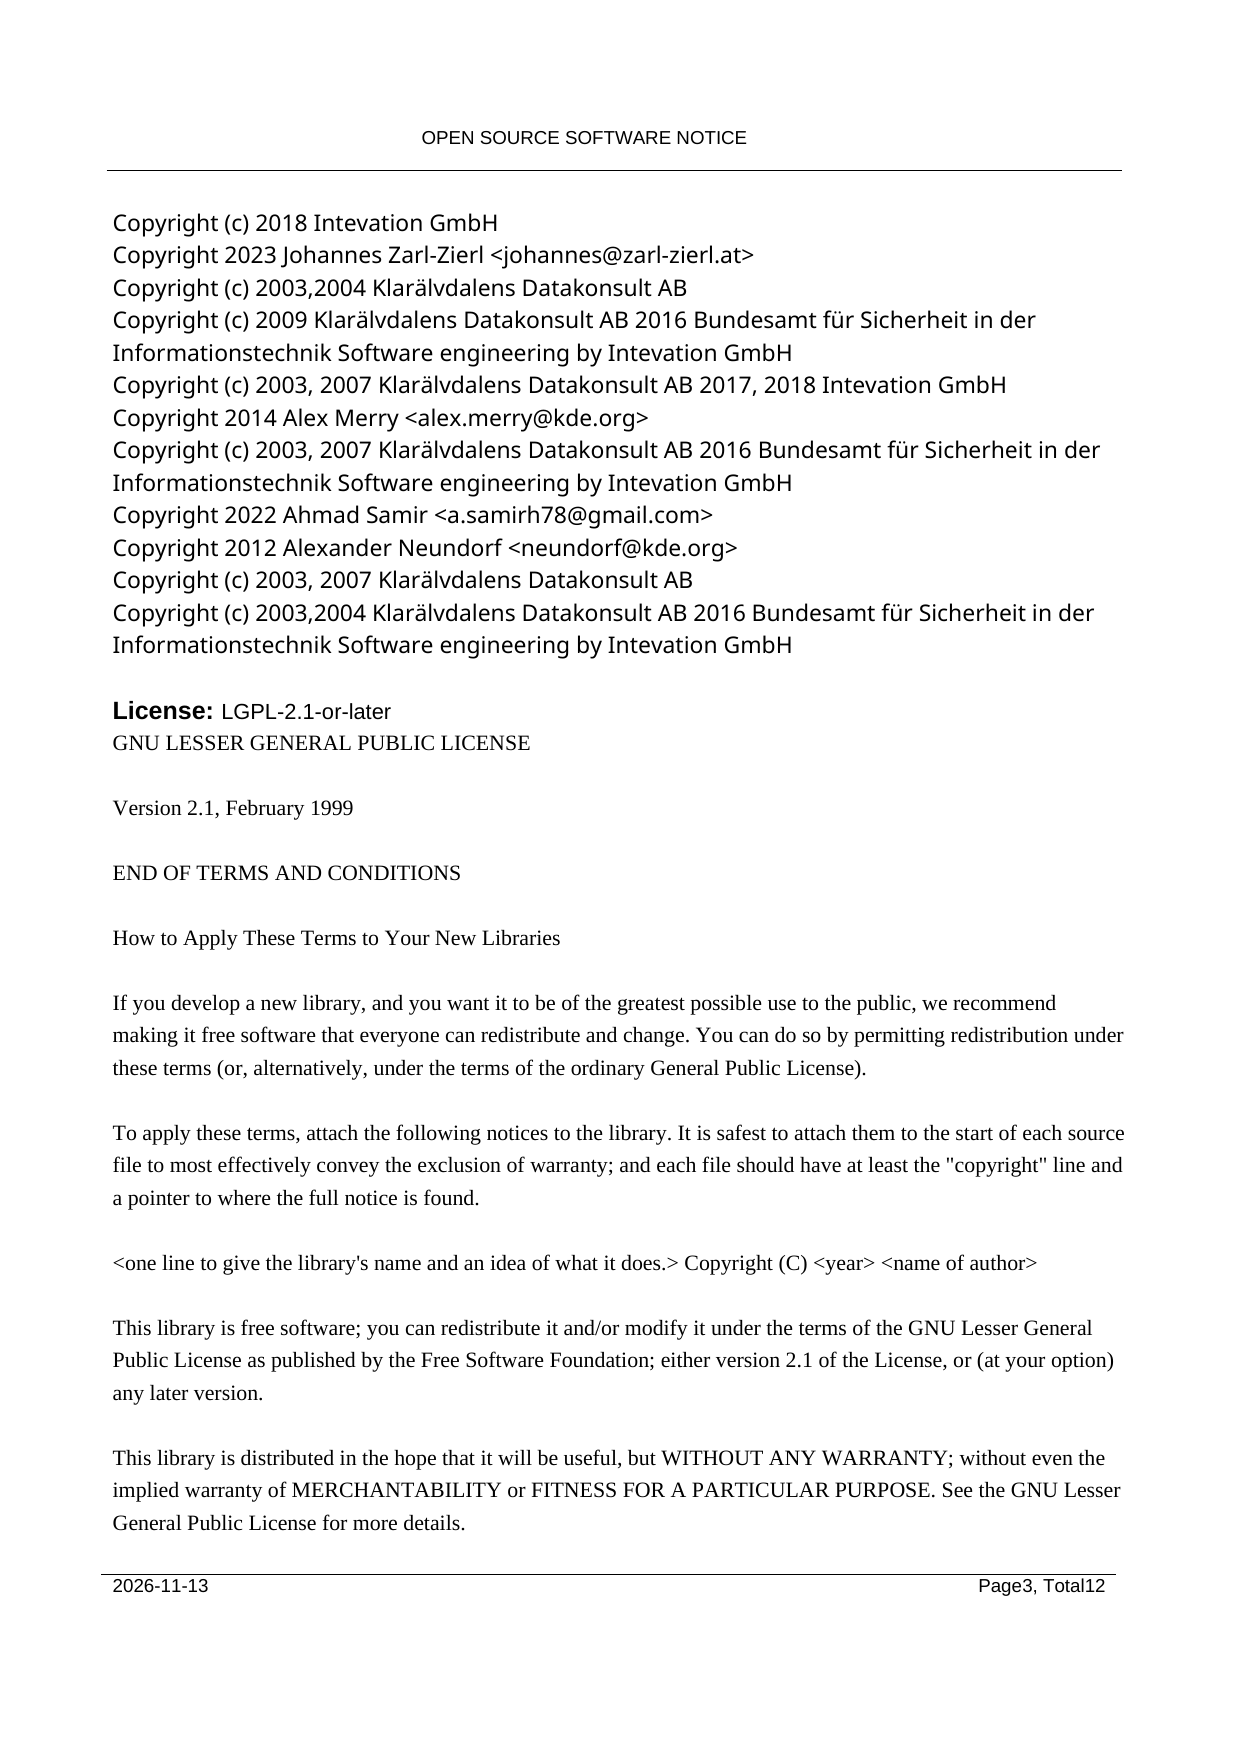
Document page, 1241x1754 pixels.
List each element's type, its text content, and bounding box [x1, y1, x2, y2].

text License: LGPL-2.1-or-later [112, 694, 1128, 726]
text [112, 726, 1128, 1539]
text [112, 206, 1128, 694]
